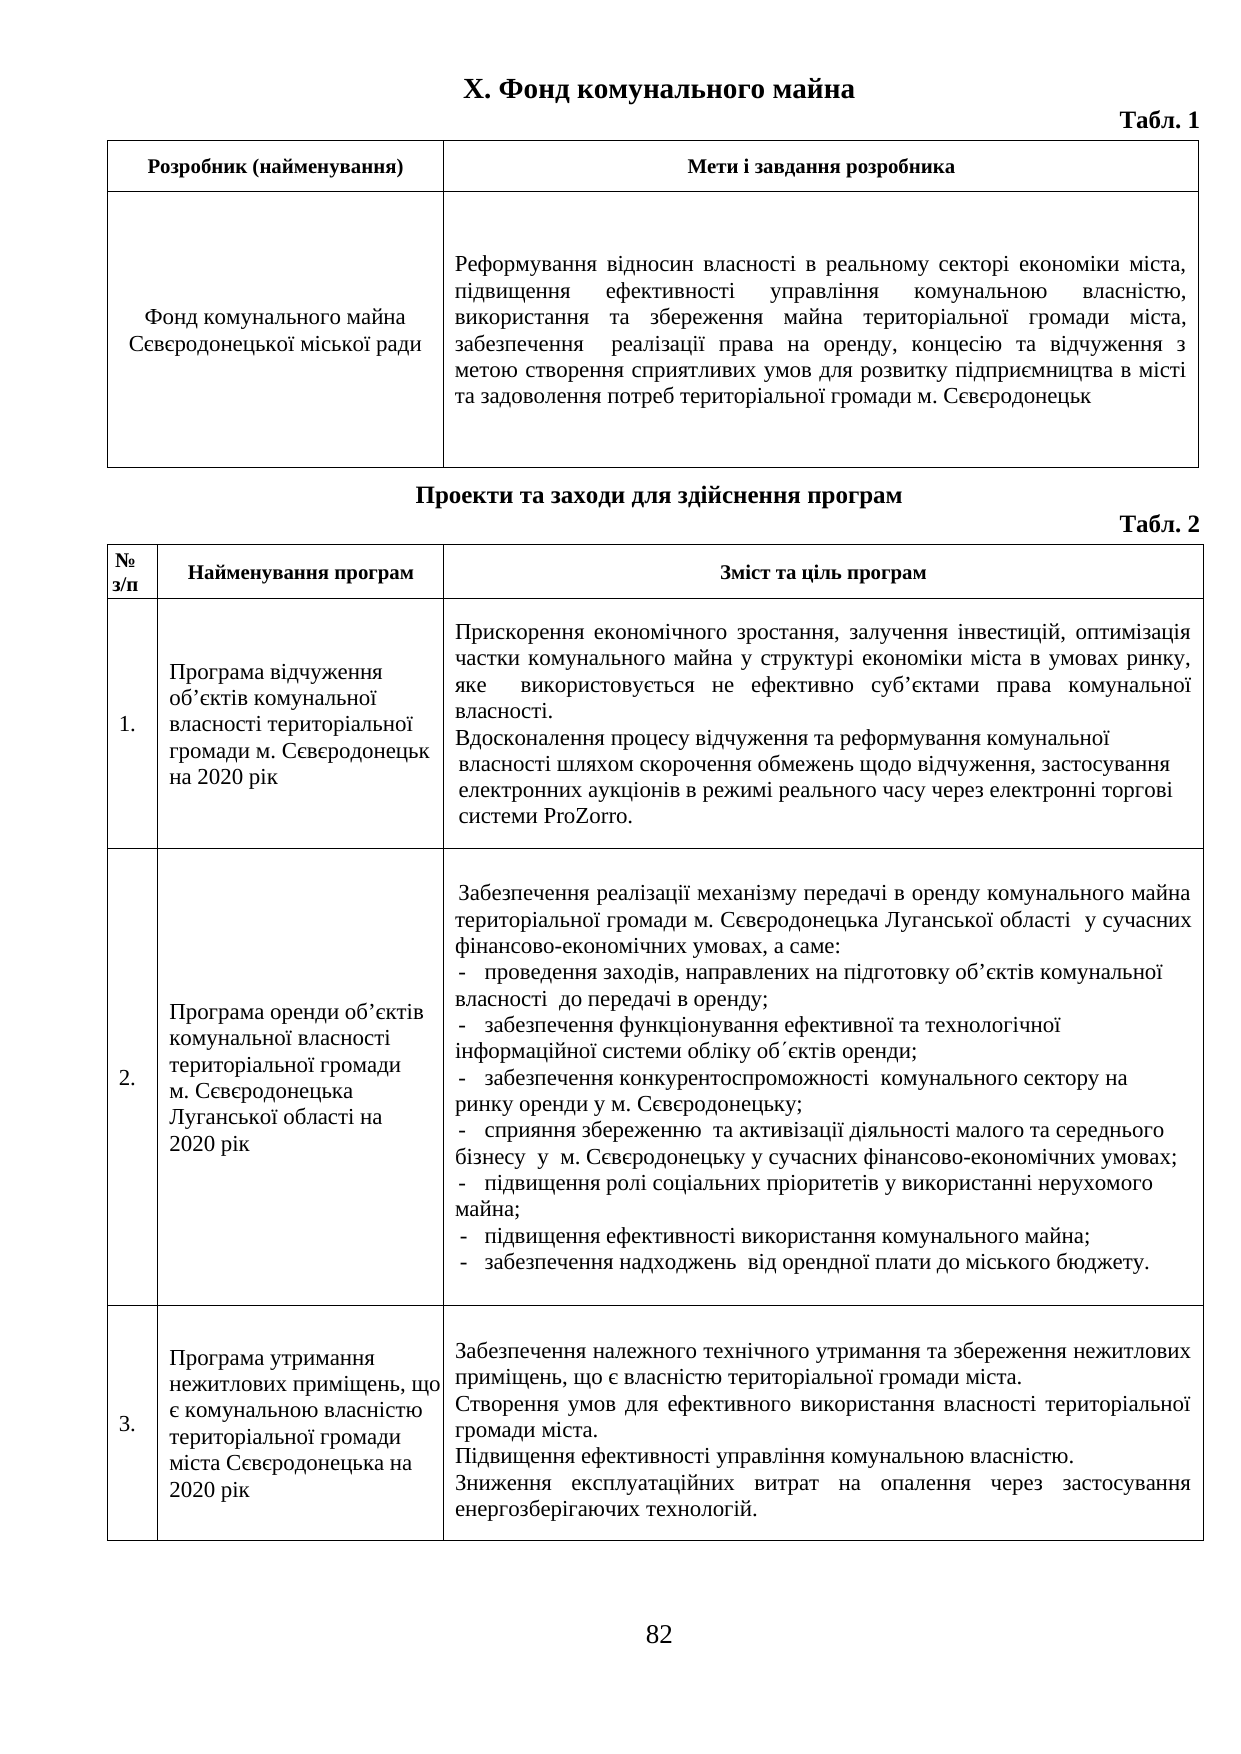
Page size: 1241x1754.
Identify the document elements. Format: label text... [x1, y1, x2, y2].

text Проекти та заходи для здійснення програм [118, 481, 1200, 509]
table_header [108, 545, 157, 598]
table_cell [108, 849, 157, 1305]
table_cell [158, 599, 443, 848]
text Табл. 1 [118, 105, 1200, 134]
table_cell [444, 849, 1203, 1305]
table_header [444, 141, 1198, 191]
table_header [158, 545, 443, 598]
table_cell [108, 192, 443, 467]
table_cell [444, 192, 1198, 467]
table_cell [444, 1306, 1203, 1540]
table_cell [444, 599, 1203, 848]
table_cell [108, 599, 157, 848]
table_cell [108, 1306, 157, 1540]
text Х. Фонд комунального майна [118, 72, 1200, 105]
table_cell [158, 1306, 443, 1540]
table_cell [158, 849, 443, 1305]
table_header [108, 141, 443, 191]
text Табл. 2 [118, 509, 1200, 538]
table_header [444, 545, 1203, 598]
